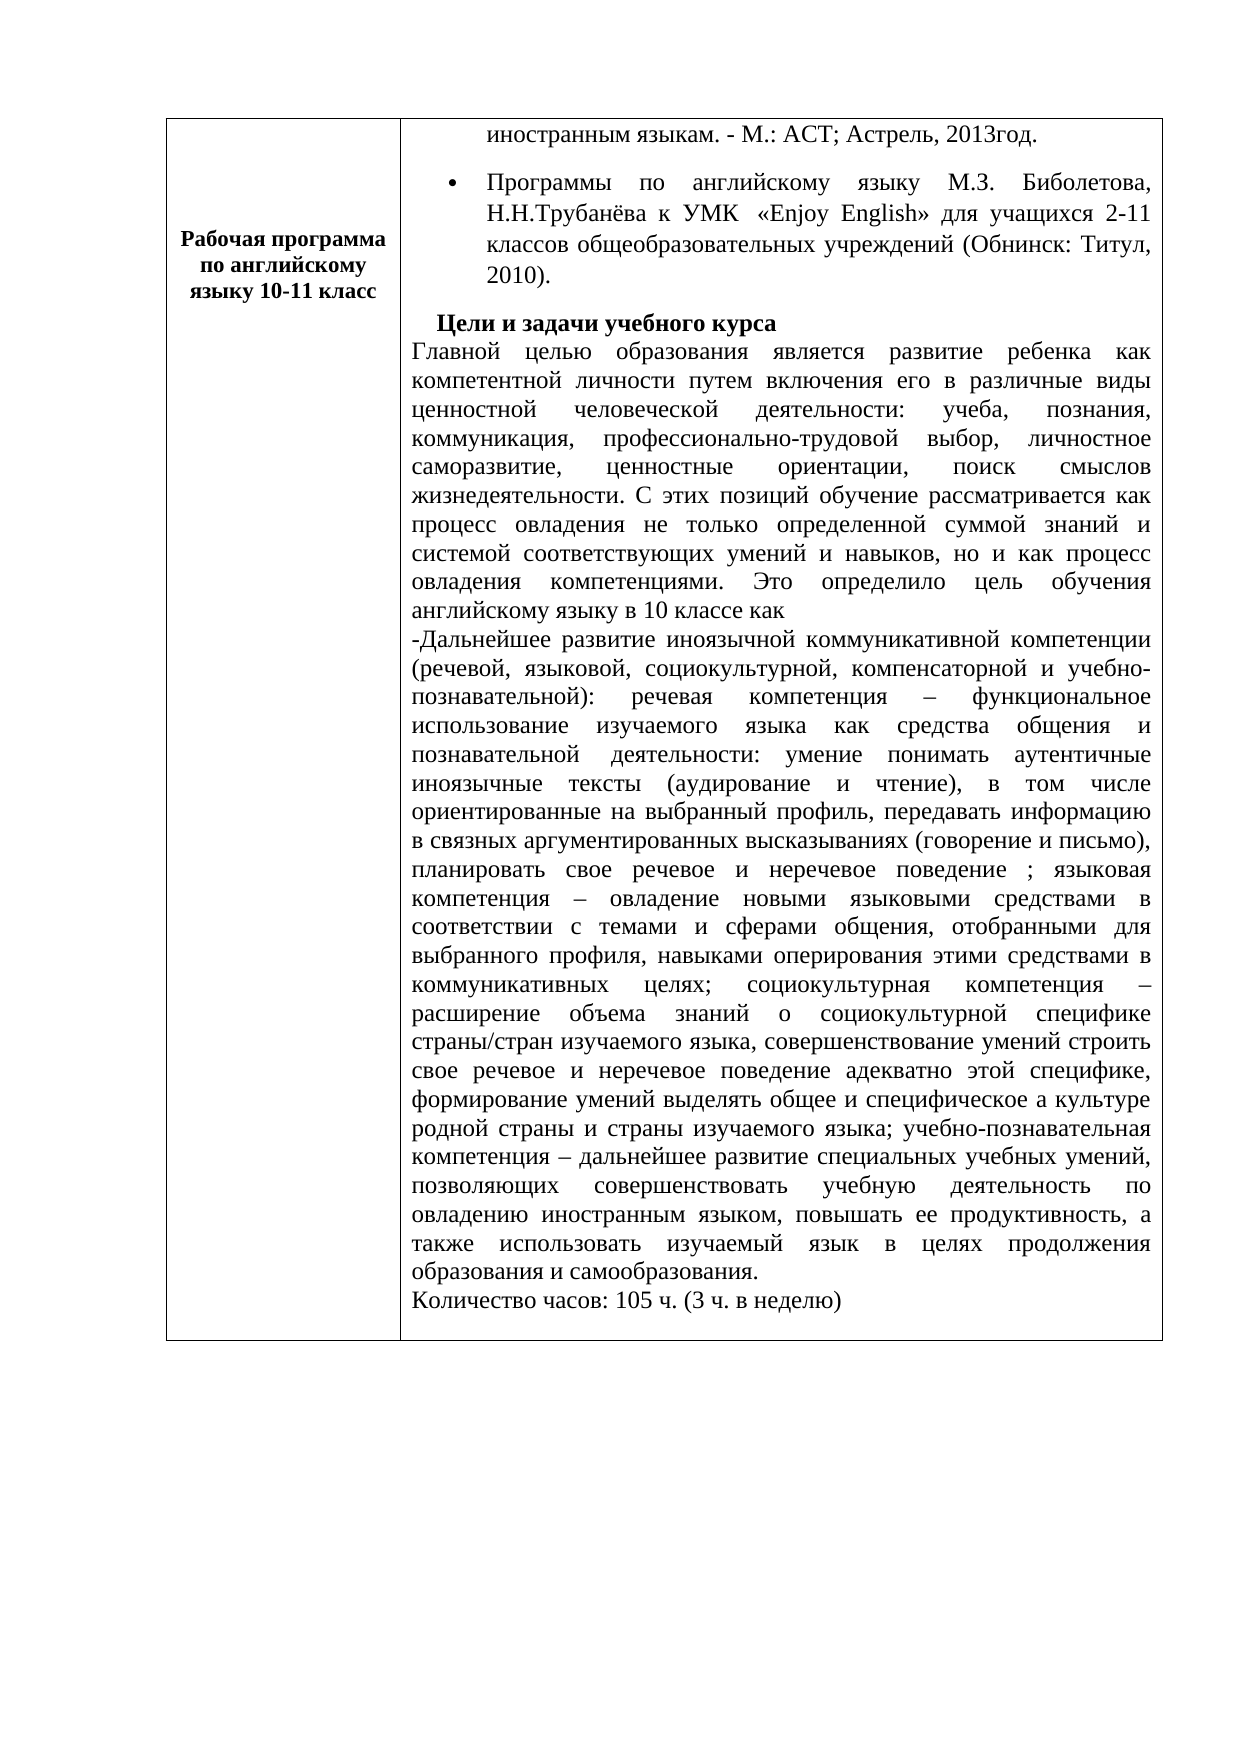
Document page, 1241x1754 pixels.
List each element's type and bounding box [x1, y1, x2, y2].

table_cell [401, 119, 1162, 1340]
table_cell [167, 119, 400, 1340]
